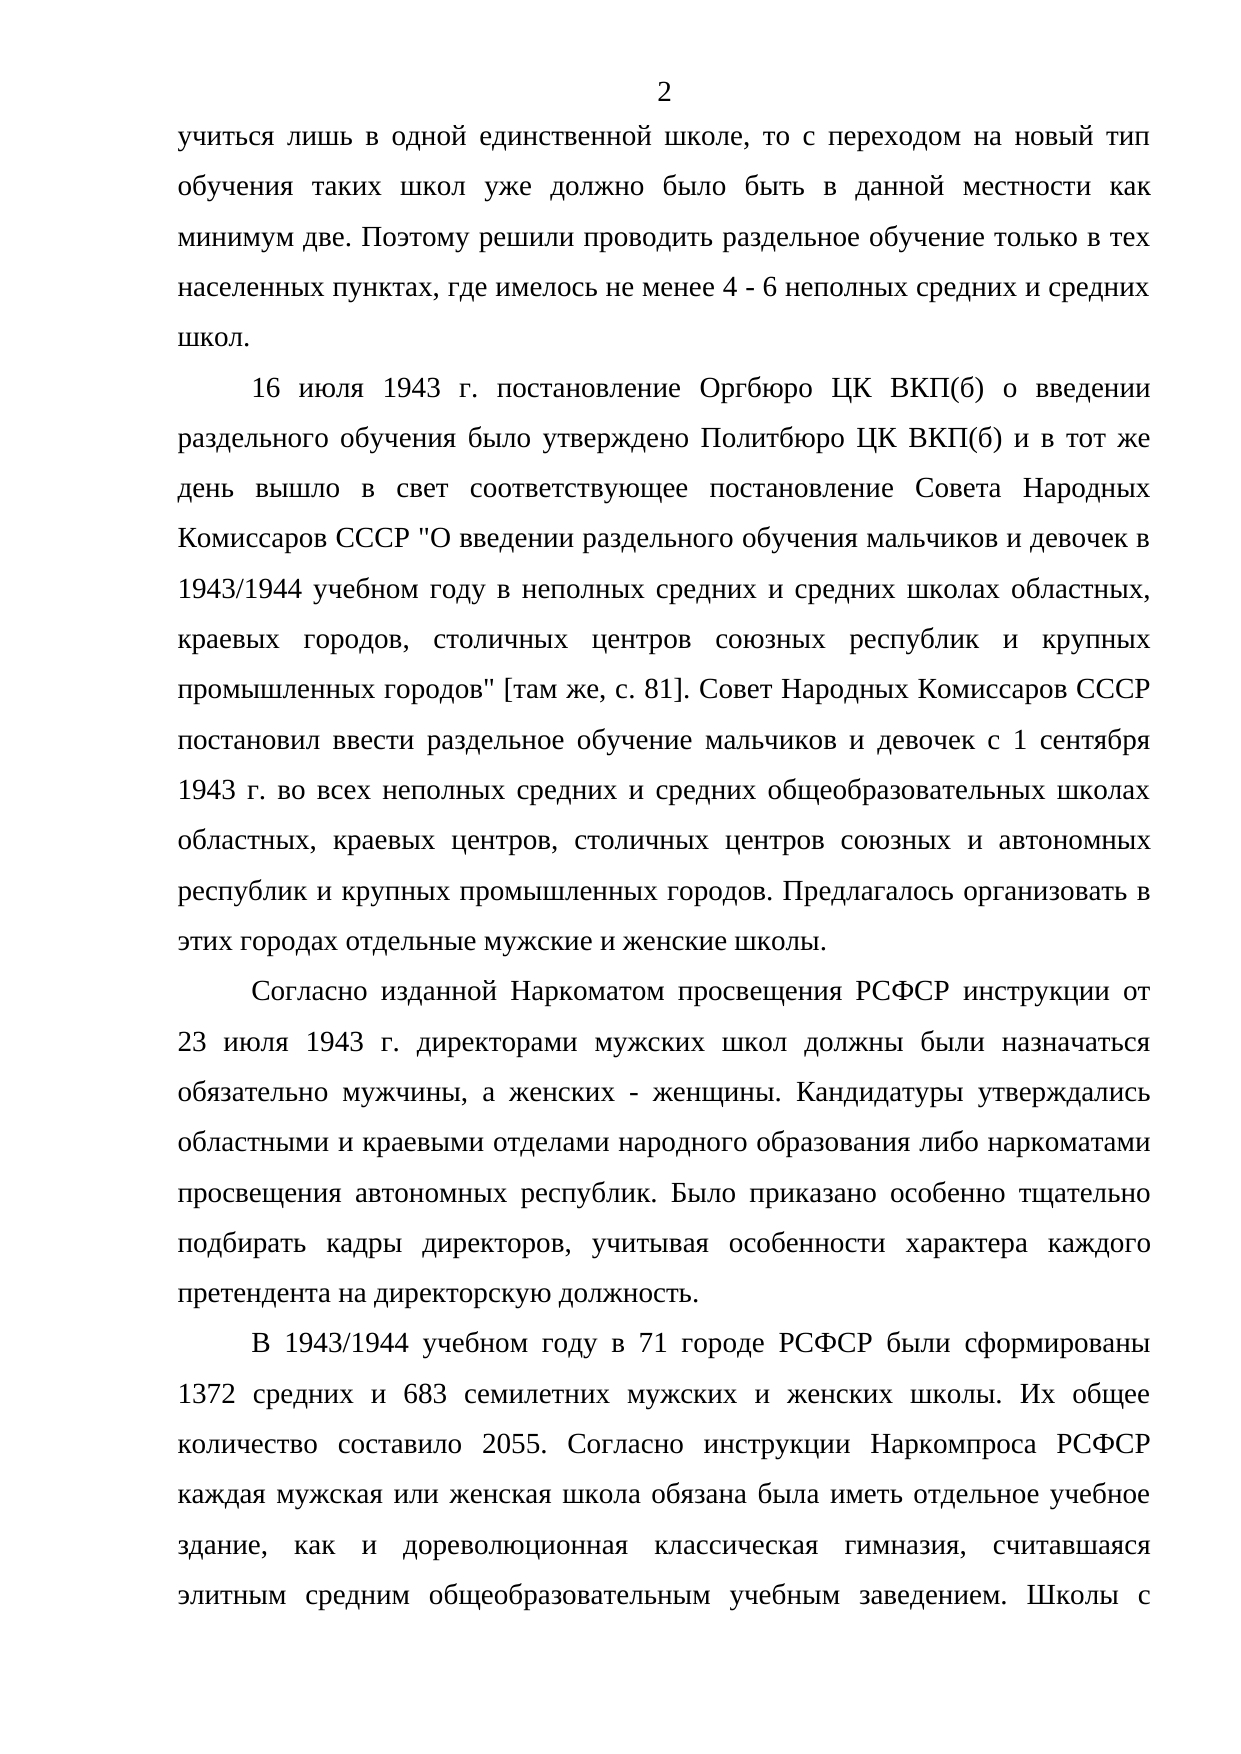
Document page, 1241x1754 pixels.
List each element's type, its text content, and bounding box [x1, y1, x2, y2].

text Согласно изданной Наркоматом просвещения РСФСР инструкции от 23 июля 1943 г. директорами мужских школ должны были назначаться обязательно мужчины, а женских - женщины. Кандидатуры утверждались областными и краевыми отделами народного образования либо наркоматами просвещения автономных республик. Было приказано особенно тщательно подбирать кадры директоров, учитывая особенности характера каждого претендента на директорскую должность. [177, 973, 1152, 1309]
text 16 июля 1943 г. постановление Оргбюро ЦК ВКП(б) о введении раздельного обучения было утверждено Политбюро ЦК ВКП(б) и в тот же день вышло в свет соответствующее постановление Совета Народных Комиссаров СССР "О введении раздельного обучения мальчиков и девочек в 1943/1944 учебном году в неполных средних и средних школах областных, краевых городов, столичных центров союзных республик и крупных промышленных городов" [там же, с. 81]. Совет Народных Комиссаров СССР постановил ввести раздельное обучение мальчиков и девочек с 1 сентября 1943 г. во всех неполных средних и средних общеобразовательных школах областных, краевых центров, столичных центров союзных и автономных республик и крупных промышленных городов. Предлагалось организовать в этих городах отдельные мужские и женские школы. [177, 370, 1152, 957]
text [177, 118, 1152, 353]
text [177, 1326, 1152, 1611]
